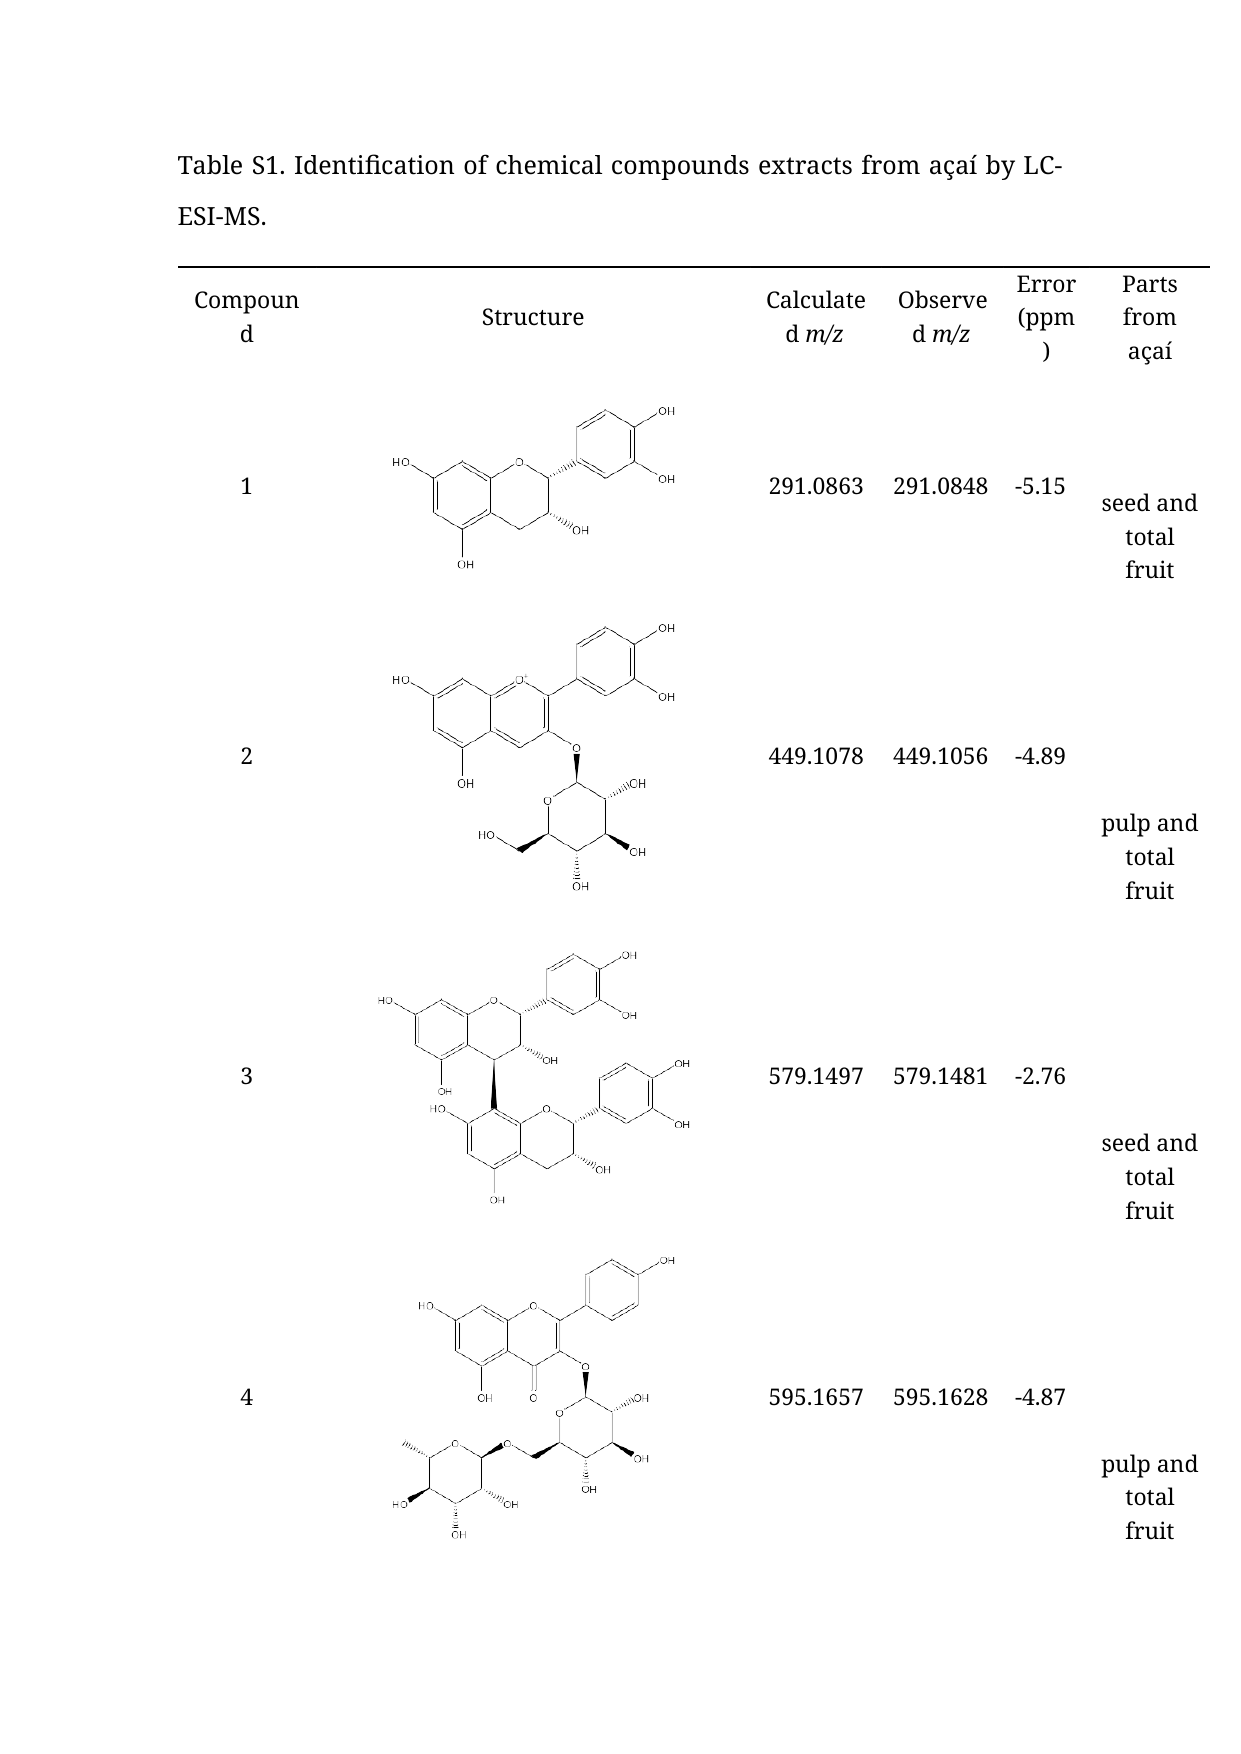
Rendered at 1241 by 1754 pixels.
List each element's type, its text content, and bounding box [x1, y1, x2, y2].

table_cell pulp and total fruit [1090, 605, 1210, 924]
table_cell 1 [178, 386, 316, 604]
table_header Calculated m/z [751, 268, 881, 385]
table_cell -4.87 [1004, 1246, 1089, 1565]
table_cell [317, 605, 750, 924]
table_cell 595.1657 [751, 1246, 881, 1565]
table_cell [317, 926, 750, 1245]
table_header Structure [317, 268, 750, 385]
table_cell 579.1481 [882, 926, 1003, 1245]
table_cell 4 [178, 1246, 316, 1565]
table_cell 449.1078 [751, 605, 881, 924]
table_cell 595.1628 [882, 1246, 1003, 1565]
table_cell [317, 1246, 750, 1565]
table_cell 579.1497 [751, 926, 881, 1245]
table_cell -4.89 [1004, 605, 1089, 924]
table_cell [317, 386, 750, 604]
table_cell 3 [178, 926, 316, 1245]
table_cell pulp and total fruit [1090, 1246, 1210, 1565]
table_header Compound [178, 268, 316, 385]
table_cell 291.0863 [751, 386, 881, 604]
text Table S1. Identification of chemical compounds extracts from açaí by LC-ESI-MS. [177, 148, 1063, 233]
table_cell seed and total fruit [1090, 386, 1210, 604]
table_cell 291.0848 [882, 386, 1003, 604]
table_header Error (ppm) [1004, 268, 1089, 385]
table_header Parts from açaí [1090, 268, 1210, 385]
table_cell 2 [178, 605, 316, 924]
table_cell -5.15 [1004, 386, 1089, 604]
table_cell -2.76 [1004, 926, 1089, 1245]
table_header Observed m/z [882, 268, 1003, 385]
table_cell seed and total fruit [1090, 926, 1210, 1245]
table_cell 449.1056 [882, 605, 1003, 924]
